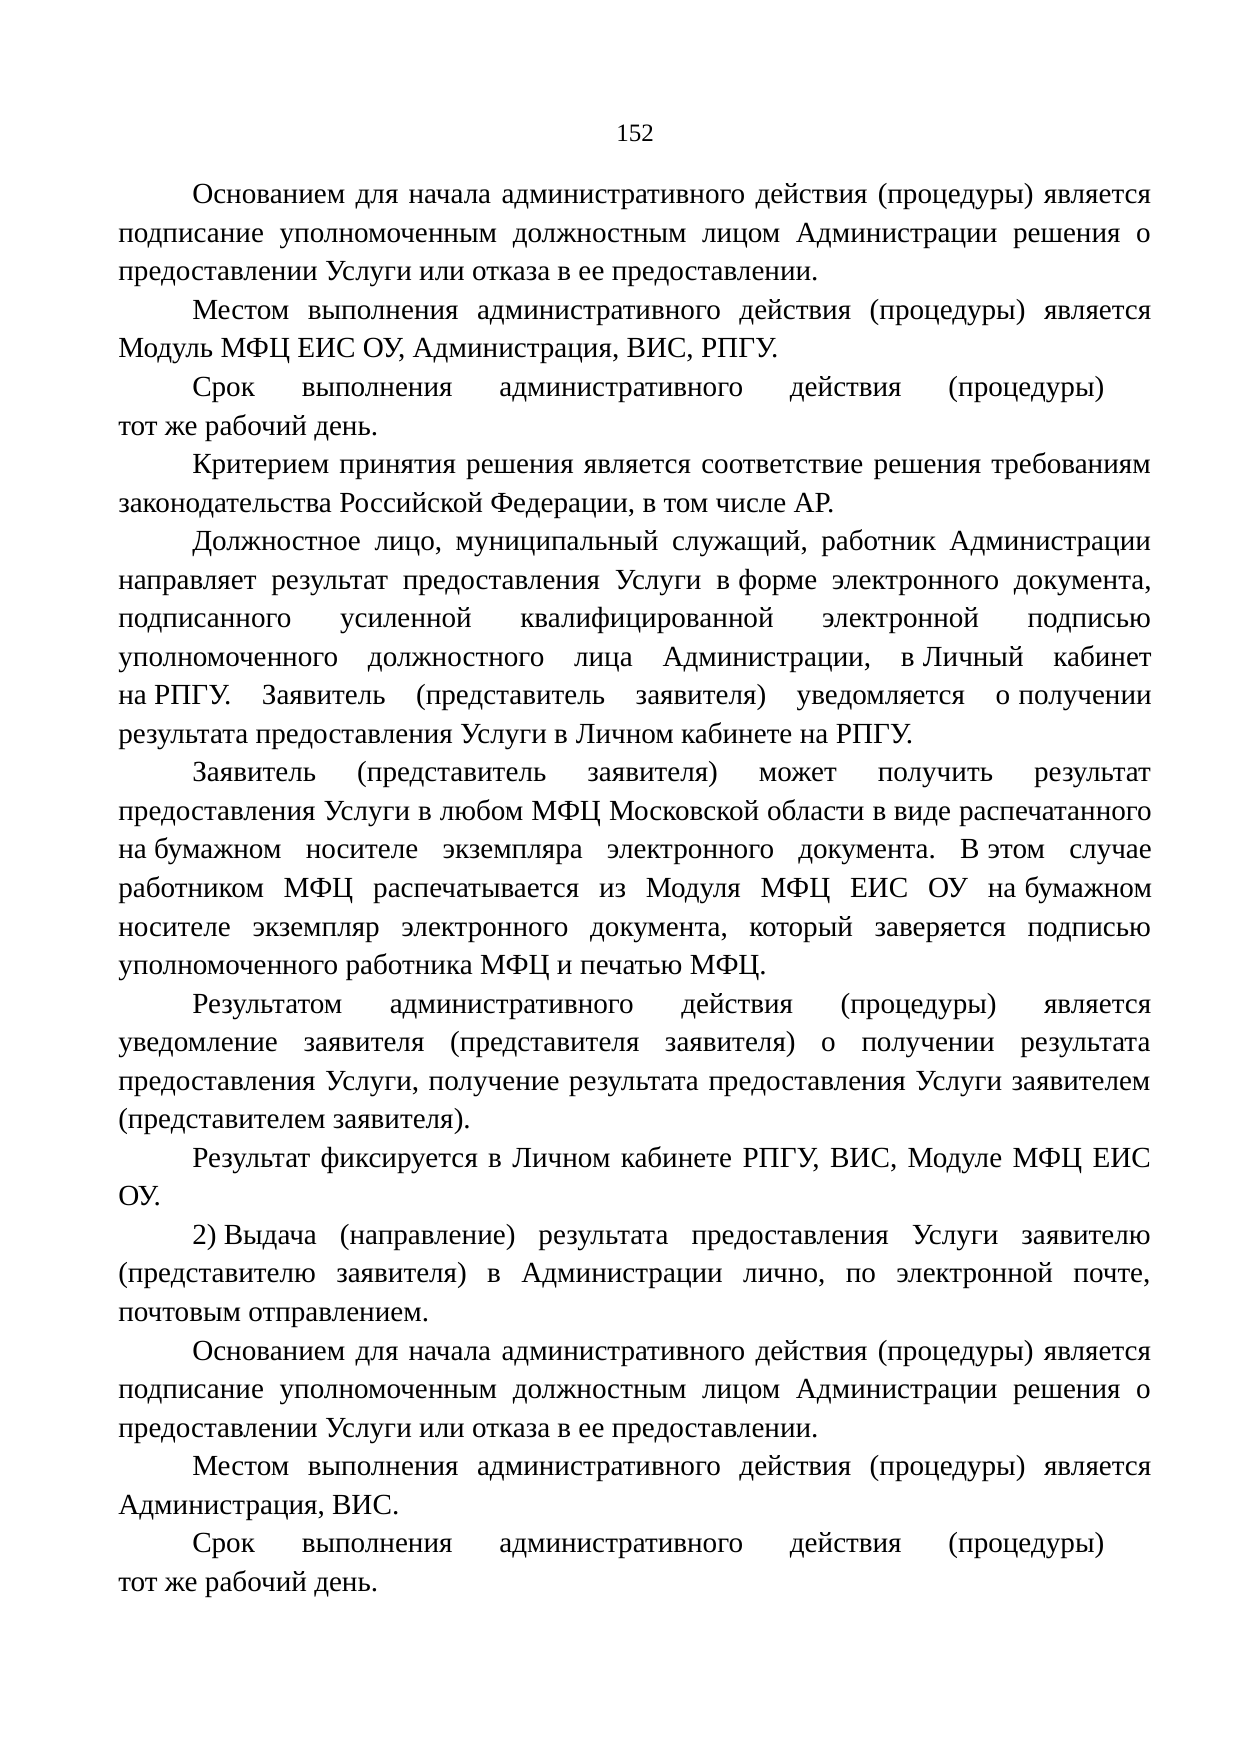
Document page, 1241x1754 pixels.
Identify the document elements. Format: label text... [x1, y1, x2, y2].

text Критерием принятия решения является соответствие решения требованиям законодательства Российской Федерации, в том числе АР. [118, 446, 1152, 518]
text Срок выполнения административного действия (процедуры) тот же рабочий день. [118, 1525, 1152, 1597]
text Местом выполнения административного действия (процедуры) является Модуль МФЦ ЕИС ОУ, Администрация, ВИС, РПГУ. [118, 292, 1152, 364]
text Местом выполнения административного действия (процедуры) является Администрация, ВИС. [118, 1448, 1152, 1520]
text Основанием для начала административного действия (процедуры) является подписание уполномоченным должностным лицом Администрации решения о предоставлении Услуги или отказа в ее предоставлении. [118, 1333, 1152, 1443]
text 2) Выдача (направление) результата предоставления Услуги заявителю (представителю заявителя) в Администрации лично, по электронной почте, почтовым отправлением. [118, 1217, 1152, 1328]
text Заявитель (представитель заявителя) может получить результат предоставления Услуги в любом МФЦ Московской области в виде распечатанного на бумажном носителе экземпляра электронного документа. В этом случае работником МФЦ распечатывается из Модуля МФЦ ЕИС ОУ на бумажном носителе экземпляр электронного документа, который заверяется подписью уполномоченного работника МФЦ и печатью МФЦ. [118, 754, 1152, 981]
text Результатом административного действия (процедуры) является уведомление заявителя (представителя заявителя) о получении результата предоставления Услуги, получение результата предоставления Услуги заявителем (представителем заявителя). [118, 986, 1152, 1135]
text Должностное лицо, муниципальный служащий, работник Администрации направляет результат предоставления Услуги в форме электронного документа, подписанного усиленной квалифицированной электронной подписью уполномоченного должностного лица Администрации, в Личный кабинет на РПГУ. Заявитель (представитель заявителя) уведомляется о получении результата предоставления Услуги в Личном кабинете на РПГУ. [118, 523, 1152, 749]
text Результат фиксируется в Личном кабинете РПГУ, ВИС, Модуле МФЦ ЕИС ОУ. [118, 1140, 1152, 1212]
text Основанием для начала административного действия (процедуры) является подписание уполномоченным должностным лицом Администрации решения о предоставлении Услуги или отказа в ее предоставлении. [118, 176, 1152, 287]
text Срок выполнения административного действия (процедуры) тот же рабочий день. [118, 369, 1152, 441]
